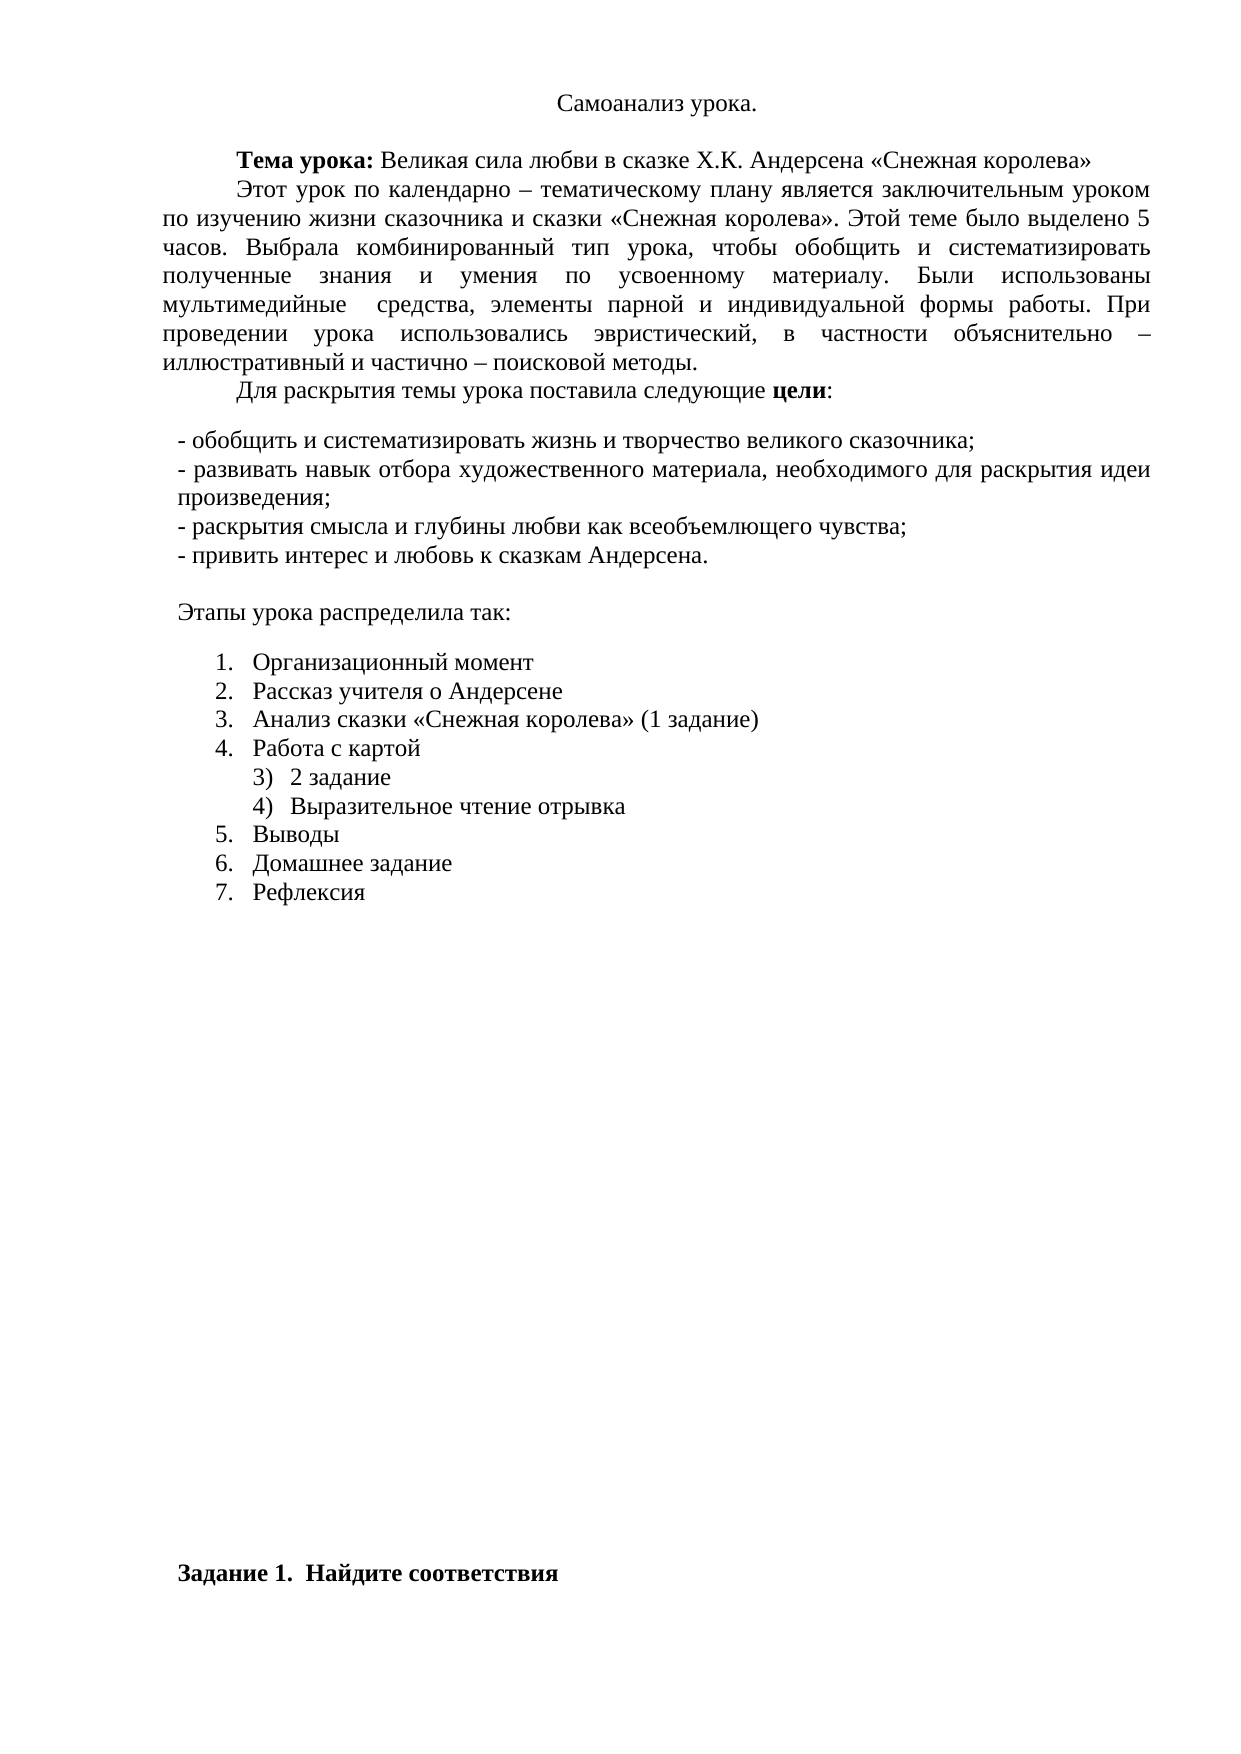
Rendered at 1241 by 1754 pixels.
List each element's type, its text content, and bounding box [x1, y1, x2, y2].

text - раскрытия смысла и глубины любви как всеобъемлющего чувства; [177, 511, 1152, 540]
text - привить интерес и любовь к сказкам Андерсена. [177, 540, 1152, 569]
list Выводы [215, 819, 1152, 848]
list Домашнее задание [215, 848, 1152, 877]
list Рефлексия [215, 877, 1152, 906]
text Задание 1. Найдите соответствия [177, 1558, 1152, 1587]
text - развивать навык отбора художественного материала, необходимого для раскрытия идеи произведения; [177, 454, 1152, 511]
list Рассказ учителя о Андерсене [215, 676, 1152, 704]
text Этапы урока распределила так: [177, 597, 1152, 626]
list Для раскрытия темы урока поставила следующие цели: [162, 375, 1152, 404]
list Выразительное чтение отрывка [252, 791, 1152, 819]
list Анализ сказки «Снежная королева» (1 задание) [215, 704, 1152, 733]
list Работа с картой [215, 733, 1152, 762]
list 2 задание [252, 762, 1152, 791]
text - обобщить и систематизировать жизнь и творчество великого сказочника; [177, 425, 1152, 454]
list Организационный момент [215, 647, 1152, 676]
list Тема урока: Великая сила любви в сказке Х.К. Андерсена «Снежная королева» [162, 145, 1152, 174]
list Самоанализ урока. [162, 88, 1152, 117]
list Этот урок по календарно – тематическому плану является заключительным уроком по изучению жизни сказочника и сказки «Снежная королева». Этой теме было выделено 5 часов. Выбрала комбинированный тип урока, чтобы обобщить и систематизировать полученные знания и умения по усвоенному материалу. Были использованы мультимедийные средства, элементы парной и индивидуальной формы работы. При проведении урока использовались эвристический, в частности объяснительно – иллюстративный и частично – поисковой методы. [162, 174, 1152, 375]
